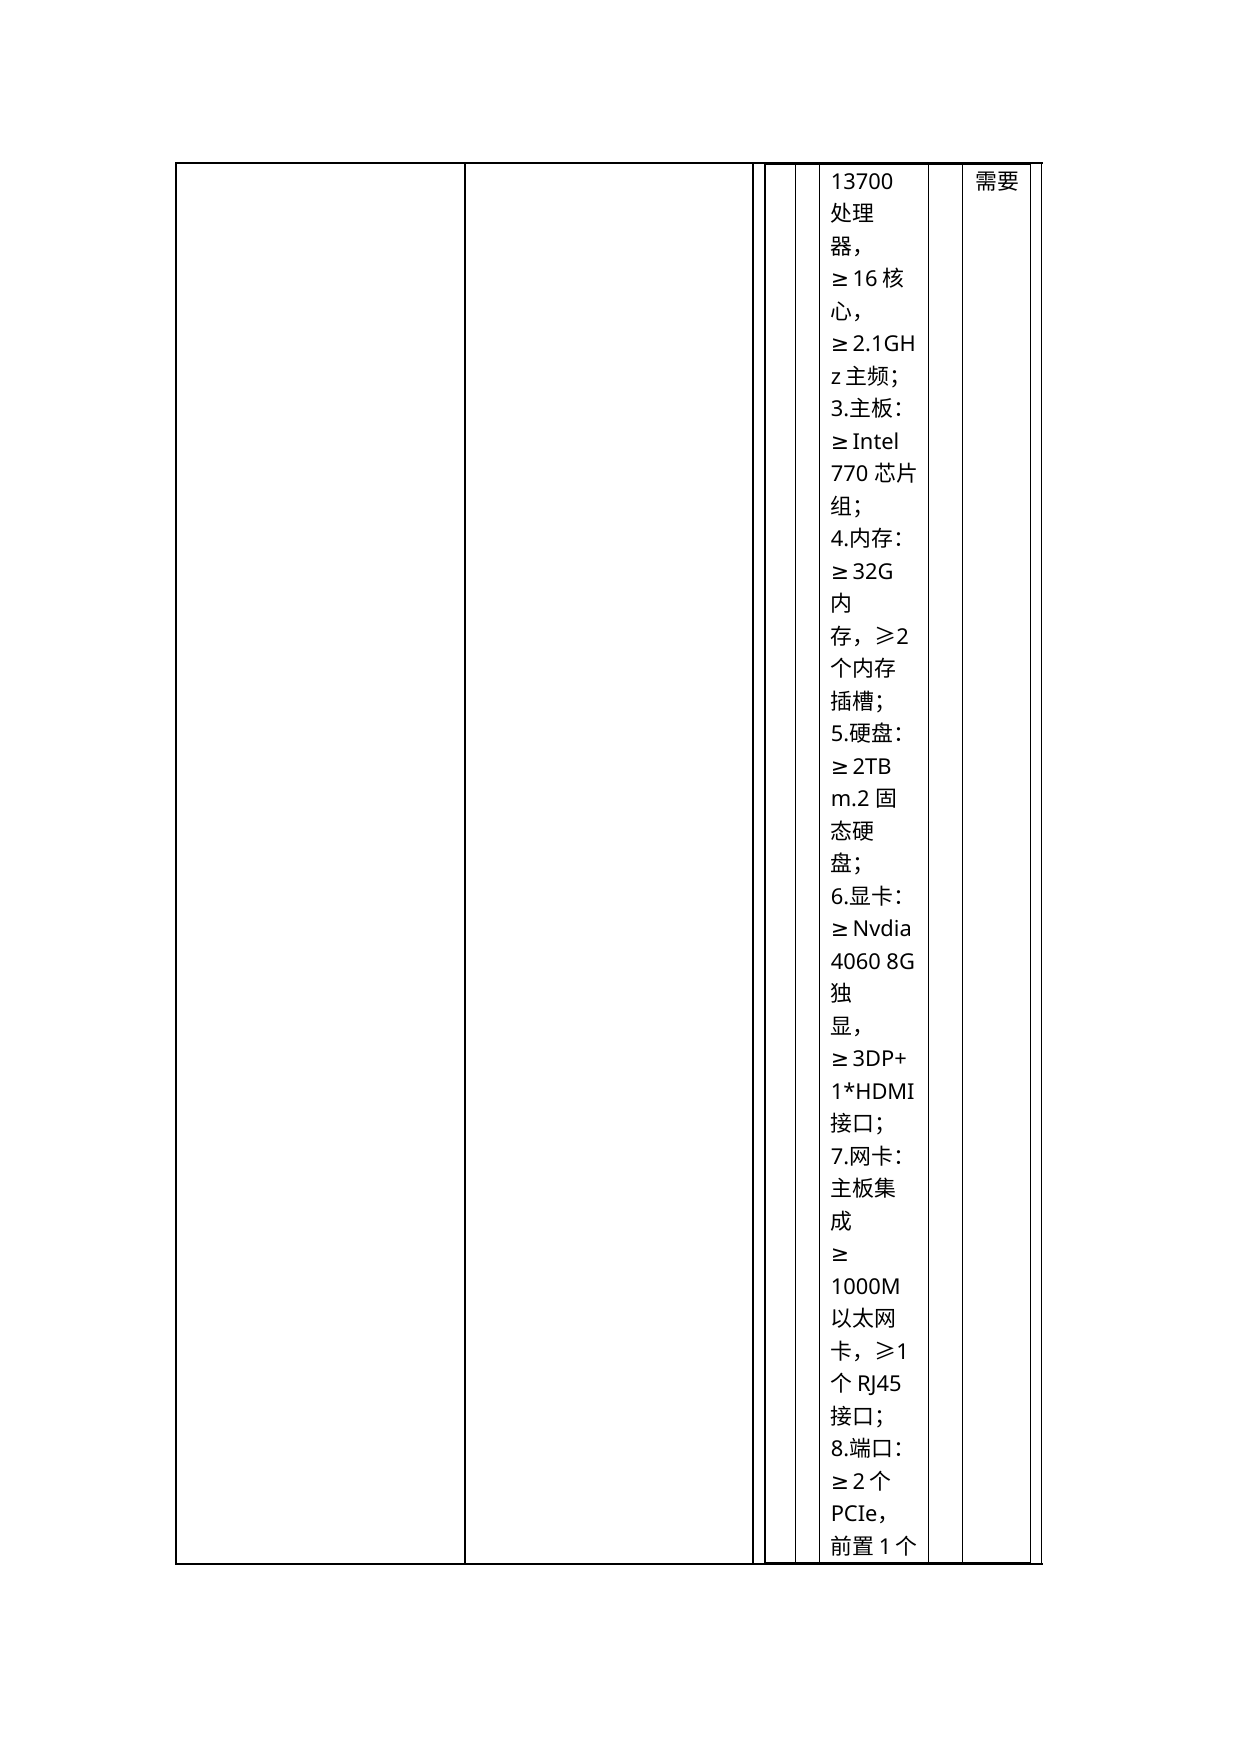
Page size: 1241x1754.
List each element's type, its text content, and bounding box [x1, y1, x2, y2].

table_cell [963, 165, 1030, 1562]
table_cell 1 [466, 164, 752, 1563]
table_cell [766, 165, 795, 1562]
table_cell [796, 165, 819, 1562]
table_cell [754, 164, 764, 1563]
table_cell [820, 165, 928, 1562]
table_cell [1031, 164, 1041, 1563]
table_cell [929, 165, 962, 1562]
table_cell ▲ [177, 164, 464, 1563]
